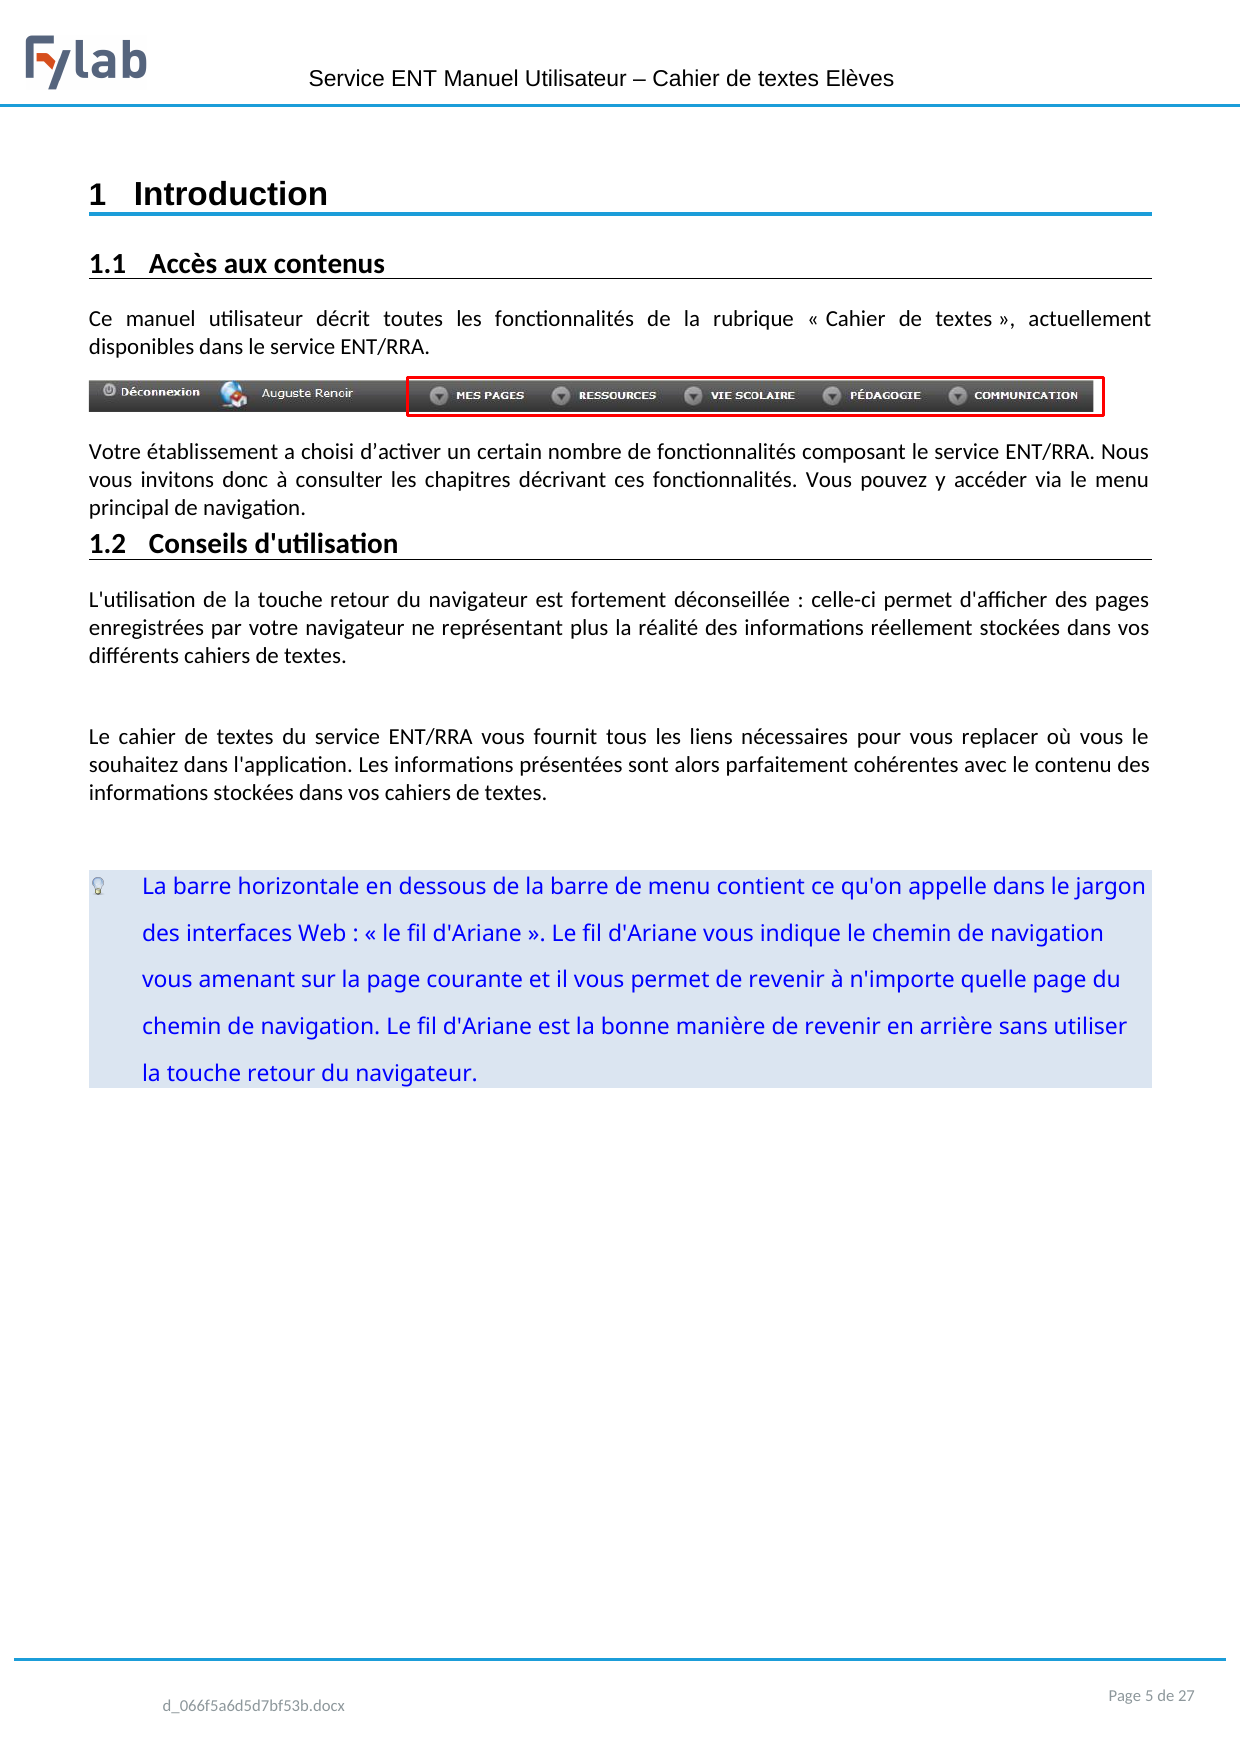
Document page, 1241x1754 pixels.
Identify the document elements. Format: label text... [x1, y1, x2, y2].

picture [89, 877, 107, 895]
text La barre horizontale en dessous de la barre de menu contient ce qu'on appelle dans le jargon des interfaces Web : « le fil d'Ariane ». Le fil d'Ariane vous indique le chemin de navigation vous amenant sur la page courante et il vous permet de revenir à n'importe quelle page du chemin de navigation. Le fil d'Ariane est la bonne manière de revenir en arrière sans utiliser la touche retour du navigateur. [89, 870, 1152, 1088]
subtitle Conseils d'utilisation [89, 534, 1152, 559]
subtitle Accès aux contenus [89, 253, 1152, 278]
text L'utilisation de la touche retour du navigateur est fortement déconseillée : celle-ci permet d'afficher des pages enregistrées par votre navigateur ne représentant plus la réalité des informations réellement stockées dans vos différents cahiers de textes. [89, 585, 1152, 669]
text Ce manuel utilisateur décrit toutes les fonctionnalités de la rubrique « Cahier de textes », actuellement disponibles dans le service ENT/RRA. [89, 304, 1152, 360]
subtitle Introduction [89, 175, 1152, 212]
picture [88, 380, 406, 412]
text Votre établissement a choisi d’activer un certain nombre de fonctionnalités composant le service ENT/RRA. Nous vous invitons donc à consulter les chapitres décrivant ces fonctionnalités. Vous pouvez y accéder via le menu principal de navigation. [89, 437, 1152, 521]
text Le cahier de textes du service ENT/RRA vous fournit tous les liens nécessaires pour vous replacer où vous le souhaitez dans l'application. Les informations présentées sont alors parfaitement cohérentes avec le contenu des informations stockées dans vos cahiers de textes. [89, 722, 1152, 806]
picture [409, 380, 1094, 412]
